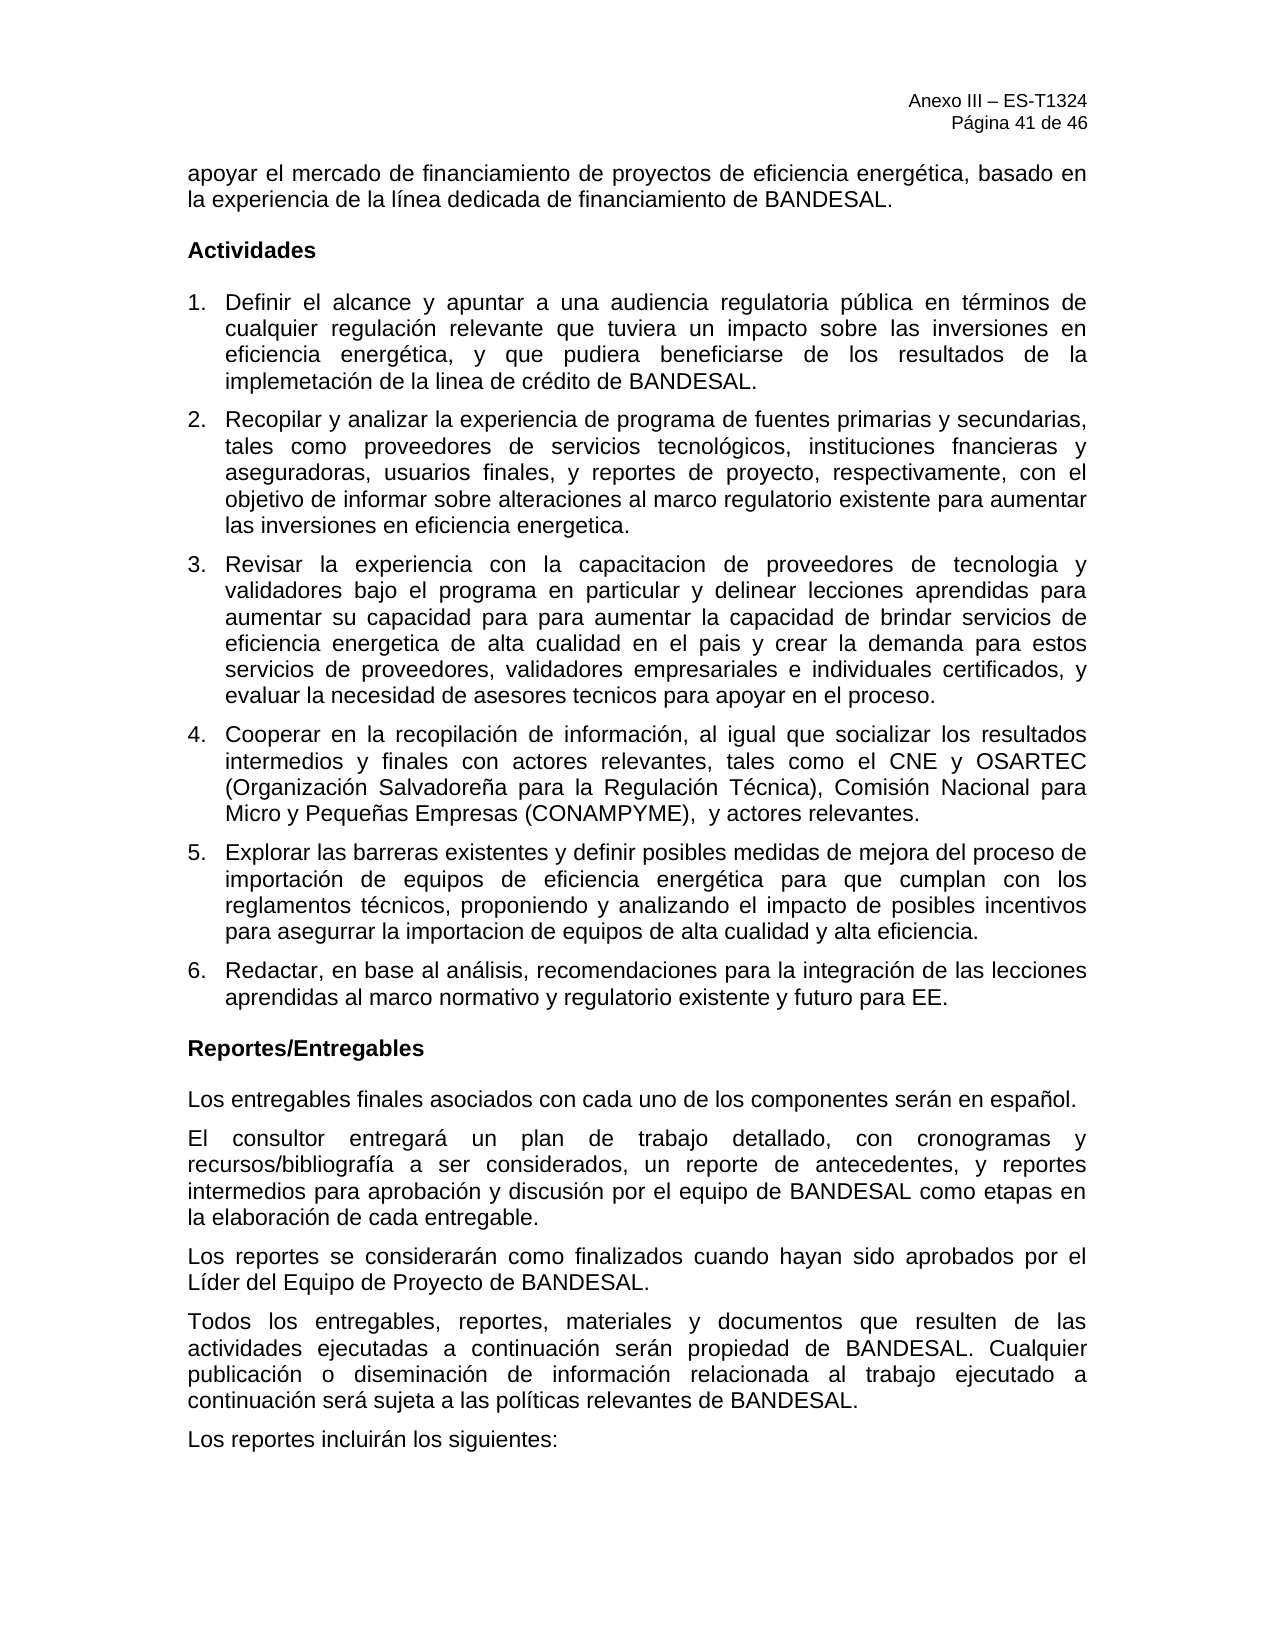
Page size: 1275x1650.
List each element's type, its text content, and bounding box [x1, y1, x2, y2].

list Recopilar y analizar la experiencia de programa de fuentes primarias y secundarias, tales como proveedores de servicios tecnológicos, instituciones fnancieras y aseguradoras, usuarios finales, y reportes de proyecto, respectivamente, con el objetivo de informar sobre alteraciones al marco regulatorio existente para aumentar las inversiones en eficiencia energetica. [187, 406, 1087, 538]
list Redactar, en base al análisis, recomendaciones para la integración de las lecciones aprendidas al marco normativo y regulatorio existente y futuro para EE. [187, 957, 1087, 1010]
text Los reportes incluirán los siguientes: [187, 1426, 1087, 1452]
text Actividades [187, 237, 1087, 263]
list Definir el alcance y apuntar a una audiencia regulatoria pública en términos de cualquier regulación relevante que tuviera un impacto sobre las inversiones en eficiencia energética, y que pudiera beneficiarse de los resultados de la implemetación de la linea de crédito de BANDESAL. [187, 288, 1087, 394]
text Los entregables finales asociados con cada uno de los componentes serán en español. [187, 1086, 1087, 1113]
text Los reportes se considerarán como finalizados cuando hayan sido aprobados por el Líder del Equipo de Proyecto de BANDESAL. [187, 1243, 1087, 1296]
text Reportes/Entregables [187, 1035, 1087, 1061]
list Cooperar en la recopilación de información, al igual que socializar los resultados intermedios y finales con actores relevantes, tales como el CNE y OSARTEC (Organización Salvadoreña para la Regulación Técnica), Comisión Nacional para Micro y Pequeñas Empresas (CONAMPYME), y actores relevantes. [187, 721, 1087, 827]
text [187, 159, 1087, 212]
list Revisar la experiencia con la capacitacion de proveedores de tecnologia y validadores bajo el programa en particular y delinear lecciones aprendidas para aumentar su capacidad para para aumentar la capacidad de brindar servicios de eficiencia energetica de alta cualidad en el pais y crear la demanda para estos servicios de proveedores, validadores empresariales e individuales certificados, y evaluar la necesidad de asesores tecnicos para apoyar en el proceso. [187, 551, 1087, 709]
text Todos los entregables, reportes, materiales y documentos que resulten de las actividades ejecutadas a continuación serán propiedad de BANDESAL. Cualquier publicación o diseminación de información relacionada al trabajo ejecutado a continuación será sujeta a las políticas relevantes de BANDESAL. [187, 1308, 1087, 1414]
list Explorar las barreras existentes y definir posibles medidas de mejora del proceso de importación de equipos de eficiencia energética para que cumplan con los reglamentos técnicos, proponiendo y analizando el impacto de posibles incentivos para asegurrar la importacion de equipos de alta cualidad y alta eficiencia. [187, 839, 1087, 945]
text El consultor entregará un plan de trabajo detallado, con cronogramas y recursos/bibliografía a ser considerados, un reporte de antecedentes, y reportes intermedios para aprobación y discusión por el equipo de BANDESAL como etapas en la elaboración de cada entregable. [187, 1125, 1087, 1231]
